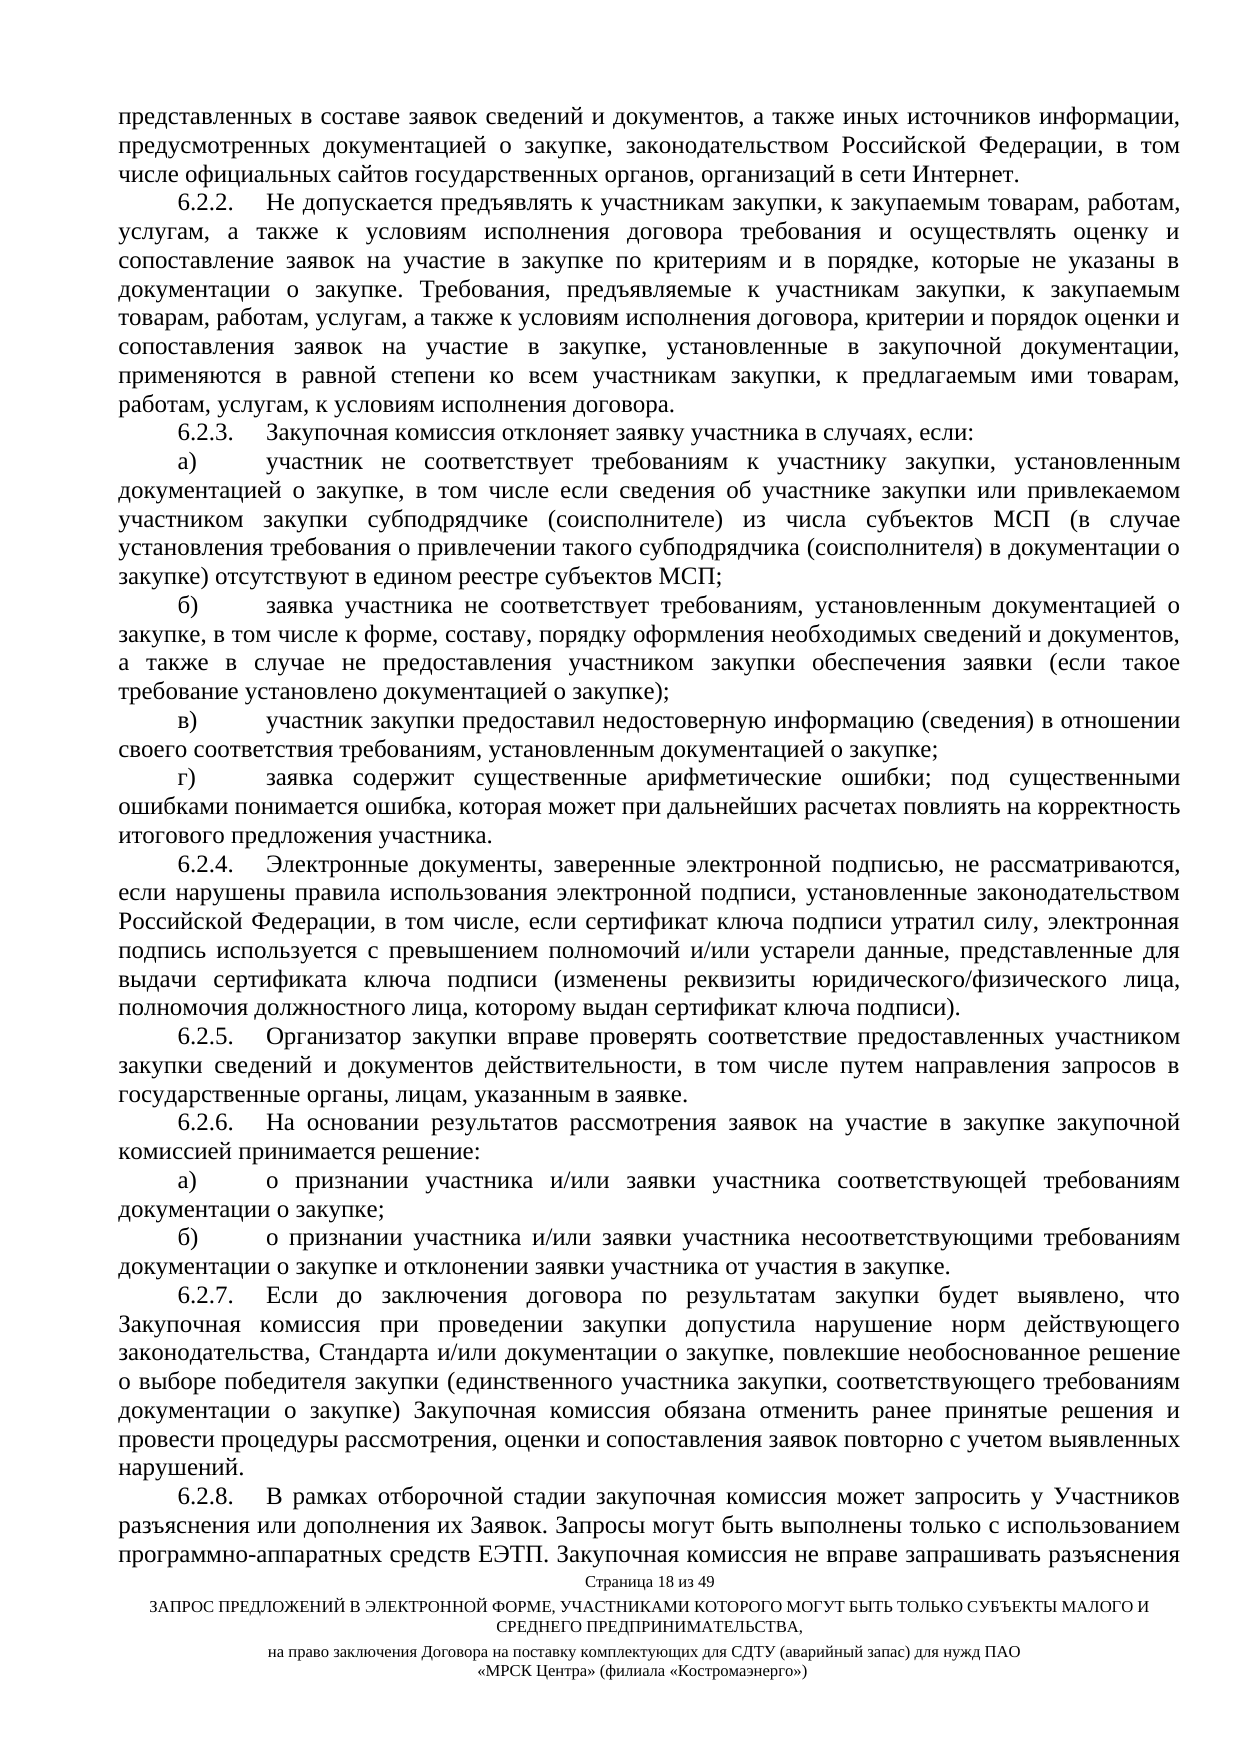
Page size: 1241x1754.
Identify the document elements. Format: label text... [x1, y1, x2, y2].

subtitle Организатор закупки вправе проверять соответствие предоставленных участником закупки сведений и документов действительности, в том числе путем направления запросов в государственные органы, лицам, указанным в заявке. [118, 1021, 1181, 1107]
subtitle Электронные документы, заверенные электронной подписью, не рассматриваются, если нарушены правила использования электронной подписи, установленные законодательством Российской Федерации, в том числе, если сертификат ключа подписи утратил силу, электронная подпись используется с превышением полномочий и/или устарели данные, представленные для выдачи сертификата ключа подписи (изменены реквизиты юридического/физического лица, полномочия должностного лица, которому выдан сертификат ключа подписи). [118, 849, 1181, 1021]
subtitle Не допускается предъявлять к участникам закупки, к закупаемым товарам, работам, услугам, а также к условиям исполнения договора требования и осуществлять оценку и сопоставление заявок на участие в закупке по критериям и в порядке, которые не указаны в документации о закупке. Требования, предъявляемые к участникам закупки, к закупаемым товарам, работам, услугам, а также к условиям исполнения договора, критерии и порядок оценки и сопоставления заявок на участие в закупке, установленные в закупочной документации, применяются в равной степени ко всем участникам закупки, к предлагаемым ими товарам, работам, услугам, к условиям исполнения договора. [118, 187, 1181, 417]
subtitle Если до заключения договора по результатам закупки будет выявлено, что Закупочная комиссия при проведении закупки допустила нарушение норм действующего законодательства, Стандарта и/или документации о закупке, повлекшие необоснованное решение о выборе победителя закупки (единственного участника закупки, соответствующего требованиям документации о закупке) Закупочная комиссия обязана отменить ранее принятые решения и провести процедуры рассмотрения, оценки и сопоставления заявок повторно с учетом выявленных нарушений. [118, 1280, 1181, 1481]
list заявка содержит существенные арифметические ошибки; под существенными ошибками понимается ошибка, которая может при дальнейших расчетах повлиять на корректность итогового предложения участника. [118, 762, 1181, 849]
list заявка участника не соответствует требованиям, установленным документацией о закупке, в том числе к форме, составу, порядку оформления необходимых сведений и документов, а также в случае не предоставления участником закупки обеспечения заявки (если такое требование установлено документацией о закупке); [118, 590, 1181, 705]
subtitle Закупочная комиссия отклоняет заявку участника в случаях, если: [118, 417, 1181, 446]
subtitle о признании участника и/или заявки участника несоответствующими требованиям документации о закупке и отклонении заявки участника от участия в закупке. [118, 1222, 1181, 1280]
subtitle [118, 101, 1181, 187]
list участник закупки предоставил недостоверную информацию (сведения) в отношении своего соответствия требованиям, установленным документацией о закупке; [118, 705, 1181, 762]
subtitle На основании результатов рассмотрения заявок на участие в закупке закупочной комиссией принимается решение: [118, 1107, 1181, 1165]
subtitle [118, 1481, 1181, 1567]
list участник не соответствует требованиям к участнику закупки, установленным документацией о закупке, в том числе если сведения об участнике закупки или привлекаемом участником закупки субподрядчике (соисполнителе) из числа субъектов МСП (в случае установления требования о привлечении такого субподрядчика (соисполнителя) в документации о закупке) отсутствуют в едином реестре субъектов МСП; [118, 446, 1181, 590]
subtitle о признании участника и/или заявки участника соответствующей требованиям документации о закупке; [118, 1165, 1181, 1222]
